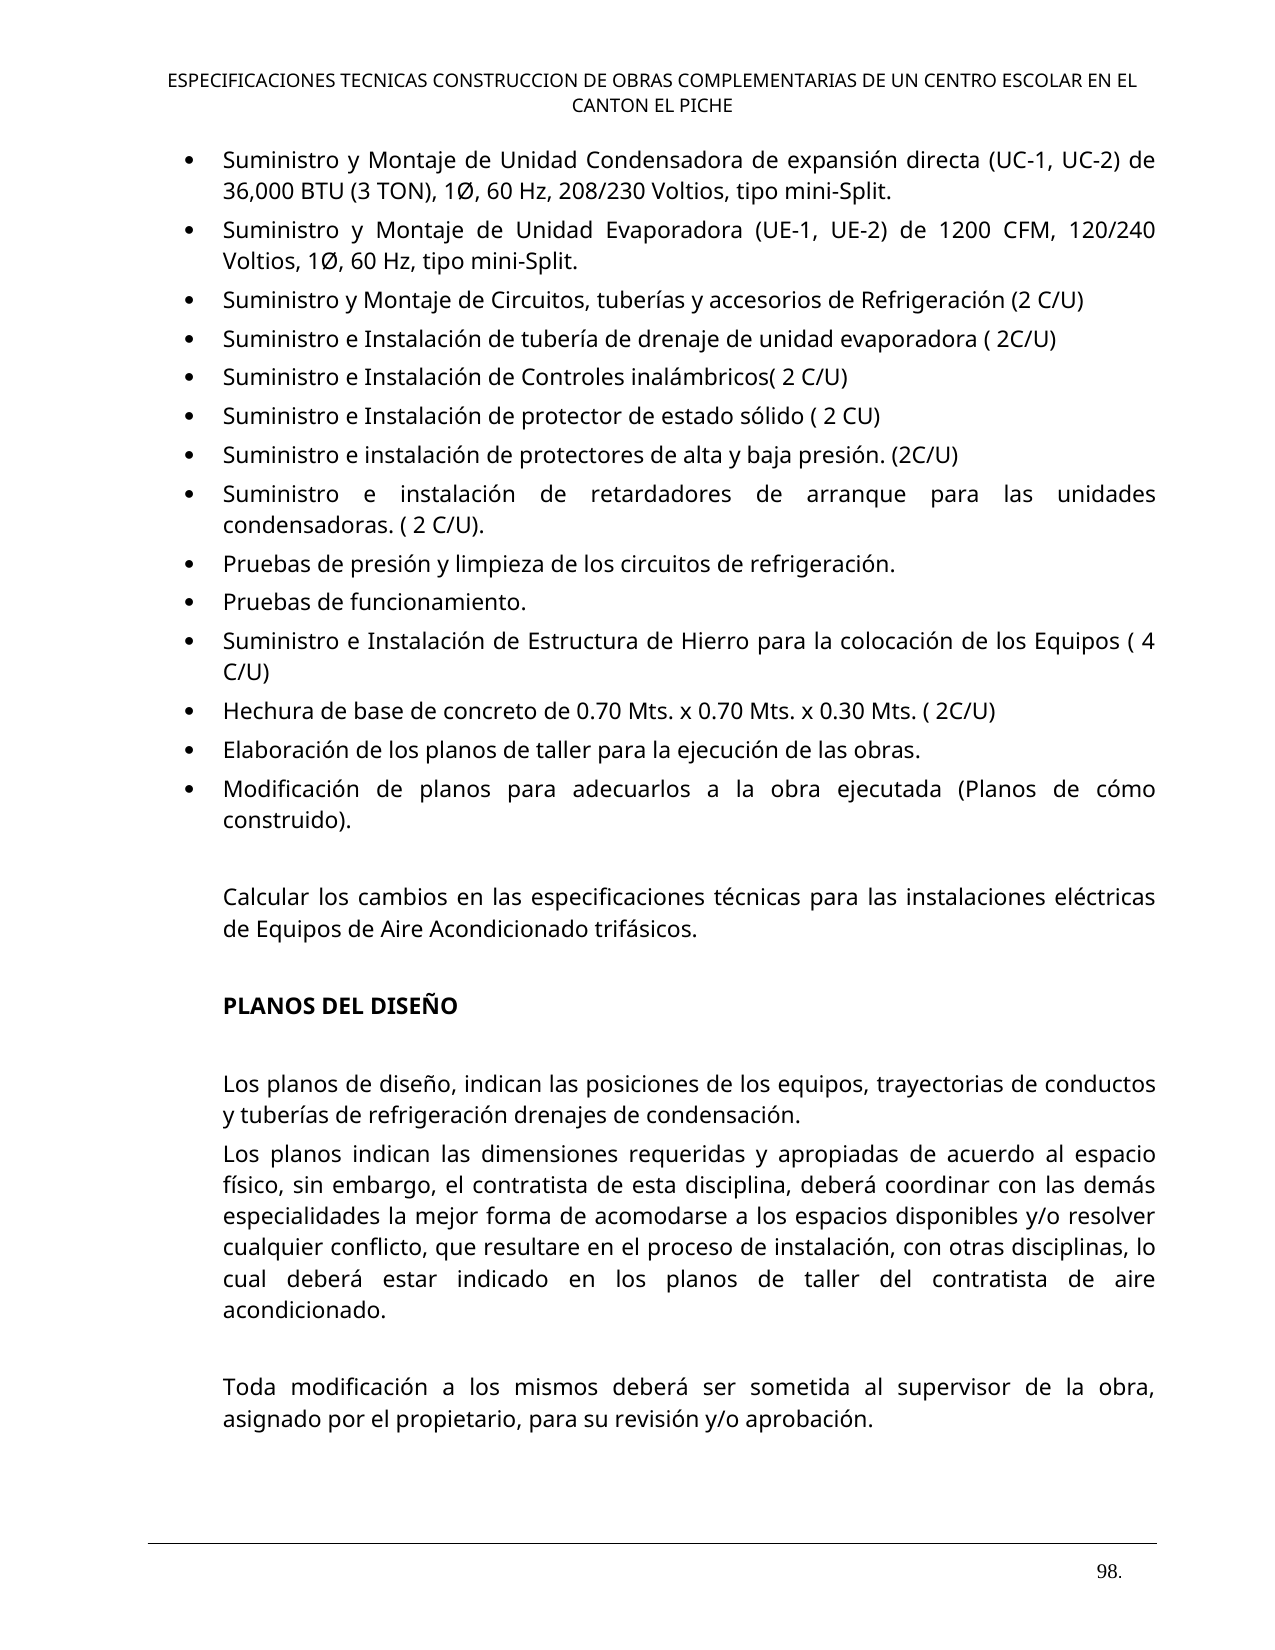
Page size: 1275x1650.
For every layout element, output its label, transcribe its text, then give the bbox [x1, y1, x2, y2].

list Suministro e Instalación de protector de estado sólido ( 2 CU) [185, 400, 1157, 431]
list Pruebas de funcionamiento. [185, 586, 1157, 618]
list Suministro e Instalación de tubería de drenaje de unidad evaporadora ( 2C/U) [185, 323, 1157, 354]
list Suministro e instalación de protectores de alta y baja presión. (2C/U) [185, 439, 1157, 470]
text PLANOS DEL DISEÑO [223, 990, 1157, 1021]
list Suministro e Instalación de Controles inalámbricos( 2 C/U) [185, 361, 1157, 393]
list Elaboración de los planos de taller para la ejecución de las obras. [185, 734, 1157, 765]
text Los planos de diseño, indican las posiciones de los equipos, trayectorias de conductos y tuberías de refrigeración drenajes de condensación. [223, 1068, 1157, 1130]
list Suministro e instalación de retardadores de arranque para las unidades condensadoras. ( 2 C/U). [185, 478, 1157, 540]
list Suministro y Montaje de Unidad Evaporadora (UE-1, UE-2) de 1200 CFM, 120/240 Voltios, 1Ø, 60 Hz, tipo mini-Split. [185, 214, 1157, 276]
list Modificación de planos para adecuarlos a la obra ejecutada (Planos de cómo construido). [185, 773, 1157, 835]
list Suministro y Montaje de Circuitos, tuberías y accesorios de Refrigeración (2 C/U) [185, 284, 1157, 315]
list Suministro e Instalación de Estructura de Hierro para la colocación de los Equipos ( 4 C/U) [185, 625, 1157, 688]
list Suministro y Montaje de Unidad Condensadora de expansión directa (UC-1, UC-2) de 36,000 BTU (3 TON), 1Ø, 60 Hz, 208/230 Voltios, tipo mini-Split. [185, 144, 1157, 206]
text Toda modificación a los mismos deberá ser sometida al supervisor de la obra, asignado por el propietario, para su revisión y/o aprobación. [223, 1371, 1157, 1434]
list Pruebas de presión y limpieza de los circuitos de refrigeración. [185, 548, 1157, 579]
text Los planos indican las dimensiones requeridas y apropiadas de acuerdo al espacio físico, sin embargo, el contratista de esta disciplina, deberá coordinar con las demás especialidades la mejor forma de acomodarse a los espacios disponibles y/o resolver cualquier conflicto, que resultare en el proceso de instalación, con otras disciplinas, lo cual deberá estar indicado en los planos de taller del contratista de aire acondicionado. [223, 1138, 1157, 1325]
list Hechura de base de concreto de 0.70 Mts. x 0.70 Mts. x 0.30 Mts. ( 2C/U) [185, 695, 1157, 726]
text Calcular los cambios en las especificaciones técnicas para las instalaciones eléctricas de Equipos de Aire Acondicionado trifásicos. [223, 881, 1157, 944]
